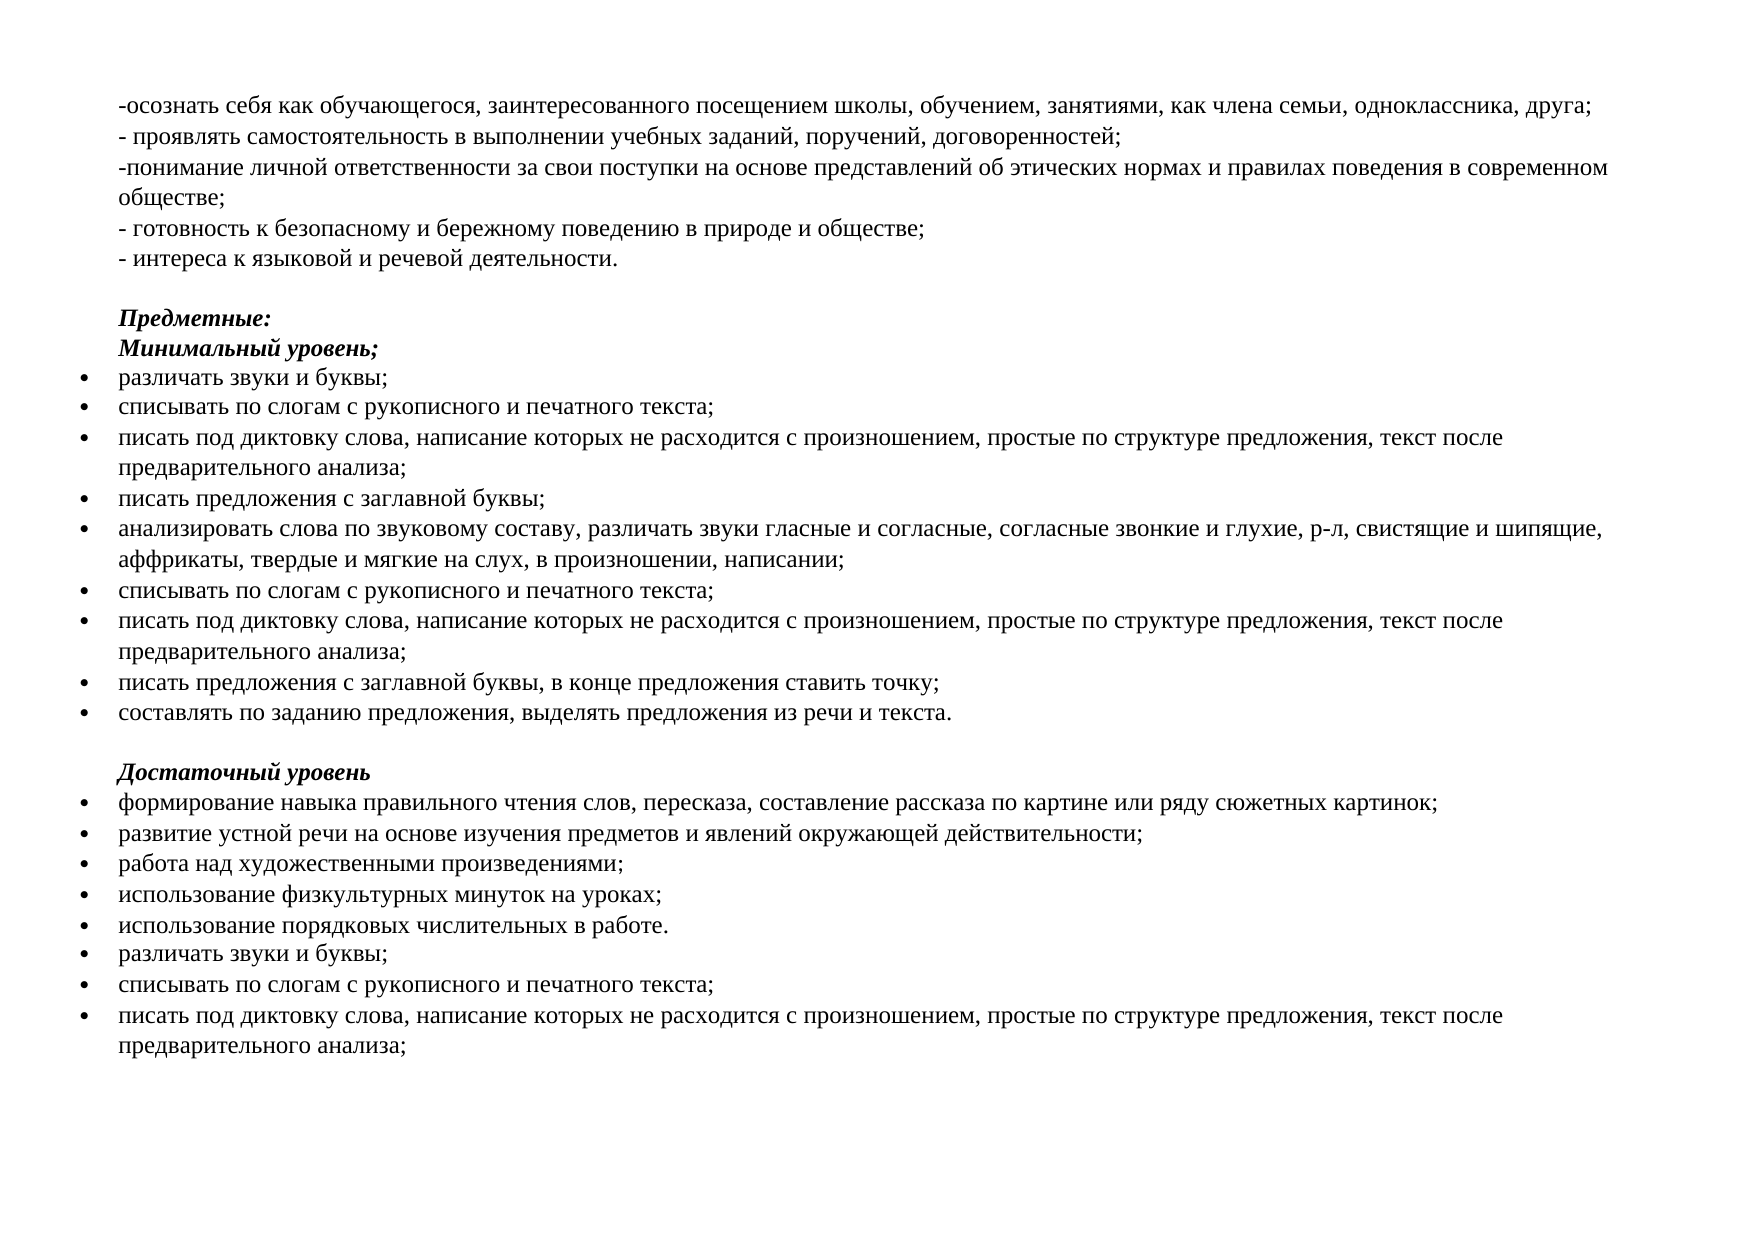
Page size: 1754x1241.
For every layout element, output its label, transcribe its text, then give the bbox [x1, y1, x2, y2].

list анализировать слова по звуковому составу, различать звуки гласные и согласные, согласные звонкие и глухие, р-л, свистящие и шипящие, аффрикаты, твердые и мягкие на слух, в произношении, написании; [81, 512, 1636, 573]
list различать звуки и буквы; [81, 362, 1636, 391]
text -понимание личной ответственности за свои поступки на основе представлений об этических нормах и правилах поведения в современном обществе; [118, 150, 1636, 211]
text - интереса к языковой и речевой деятельности. [118, 242, 1636, 272]
list использование порядковых числительных в работе. [81, 908, 1636, 938]
list составлять по заданию предложения, выделять предложения из речи и текста. [81, 695, 1636, 726]
list писать под диктовку слова, написание которых не расходится с произношением, простые по структуре предложения, текст после предварительного анализа; [81, 998, 1636, 1059]
text - проявлять самостоятельность в выполнении учебных заданий, поручений, договоренностей; [118, 119, 1636, 150]
list писать предложения с заглавной буквы, в конце предложения ставить точку; [81, 665, 1636, 695]
text Достаточный уровень [118, 755, 1636, 785]
list писать под диктовку слова, написание которых не расходится с произношением, простые по структуре предложения, текст после предварительного анализа; [81, 420, 1636, 481]
list писать предложения с заглавной буквы; [81, 481, 1636, 512]
list списывать по слогам с рукописного и печатного текста; [81, 967, 1636, 998]
text - готовность к безопасному и бережному поведению в природе и обществе; [118, 211, 1636, 242]
list развитие устной речи на основе изучения предметов и явлений окружающей действительности; [81, 816, 1636, 847]
list работа над художественными произведениями; [81, 847, 1636, 877]
list формирование навыка правильного чтения слов, пересказа, составление рассказа по картине или ряду сюжетных картинок; [81, 785, 1636, 816]
list различать звуки и буквы; [81, 938, 1636, 967]
text Минимальный уровень; [118, 332, 1636, 362]
list использование физкультурных минуток на уроках; [81, 877, 1636, 908]
text Предметные: [118, 303, 1636, 332]
list списывать по слогам с рукописного и печатного текста; [81, 391, 1636, 420]
list писать под диктовку слова, написание которых не расходится с произношением, простые по структуре предложения, текст после предварительного анализа; [81, 603, 1636, 665]
text -осознать себя как обучающегося, заинтересованного посещением школы, обучением, занятиями, как члена семьи, одноклассника, друга; [118, 88, 1636, 119]
list списывать по слогам с рукописного и печатного текста; [81, 573, 1636, 603]
